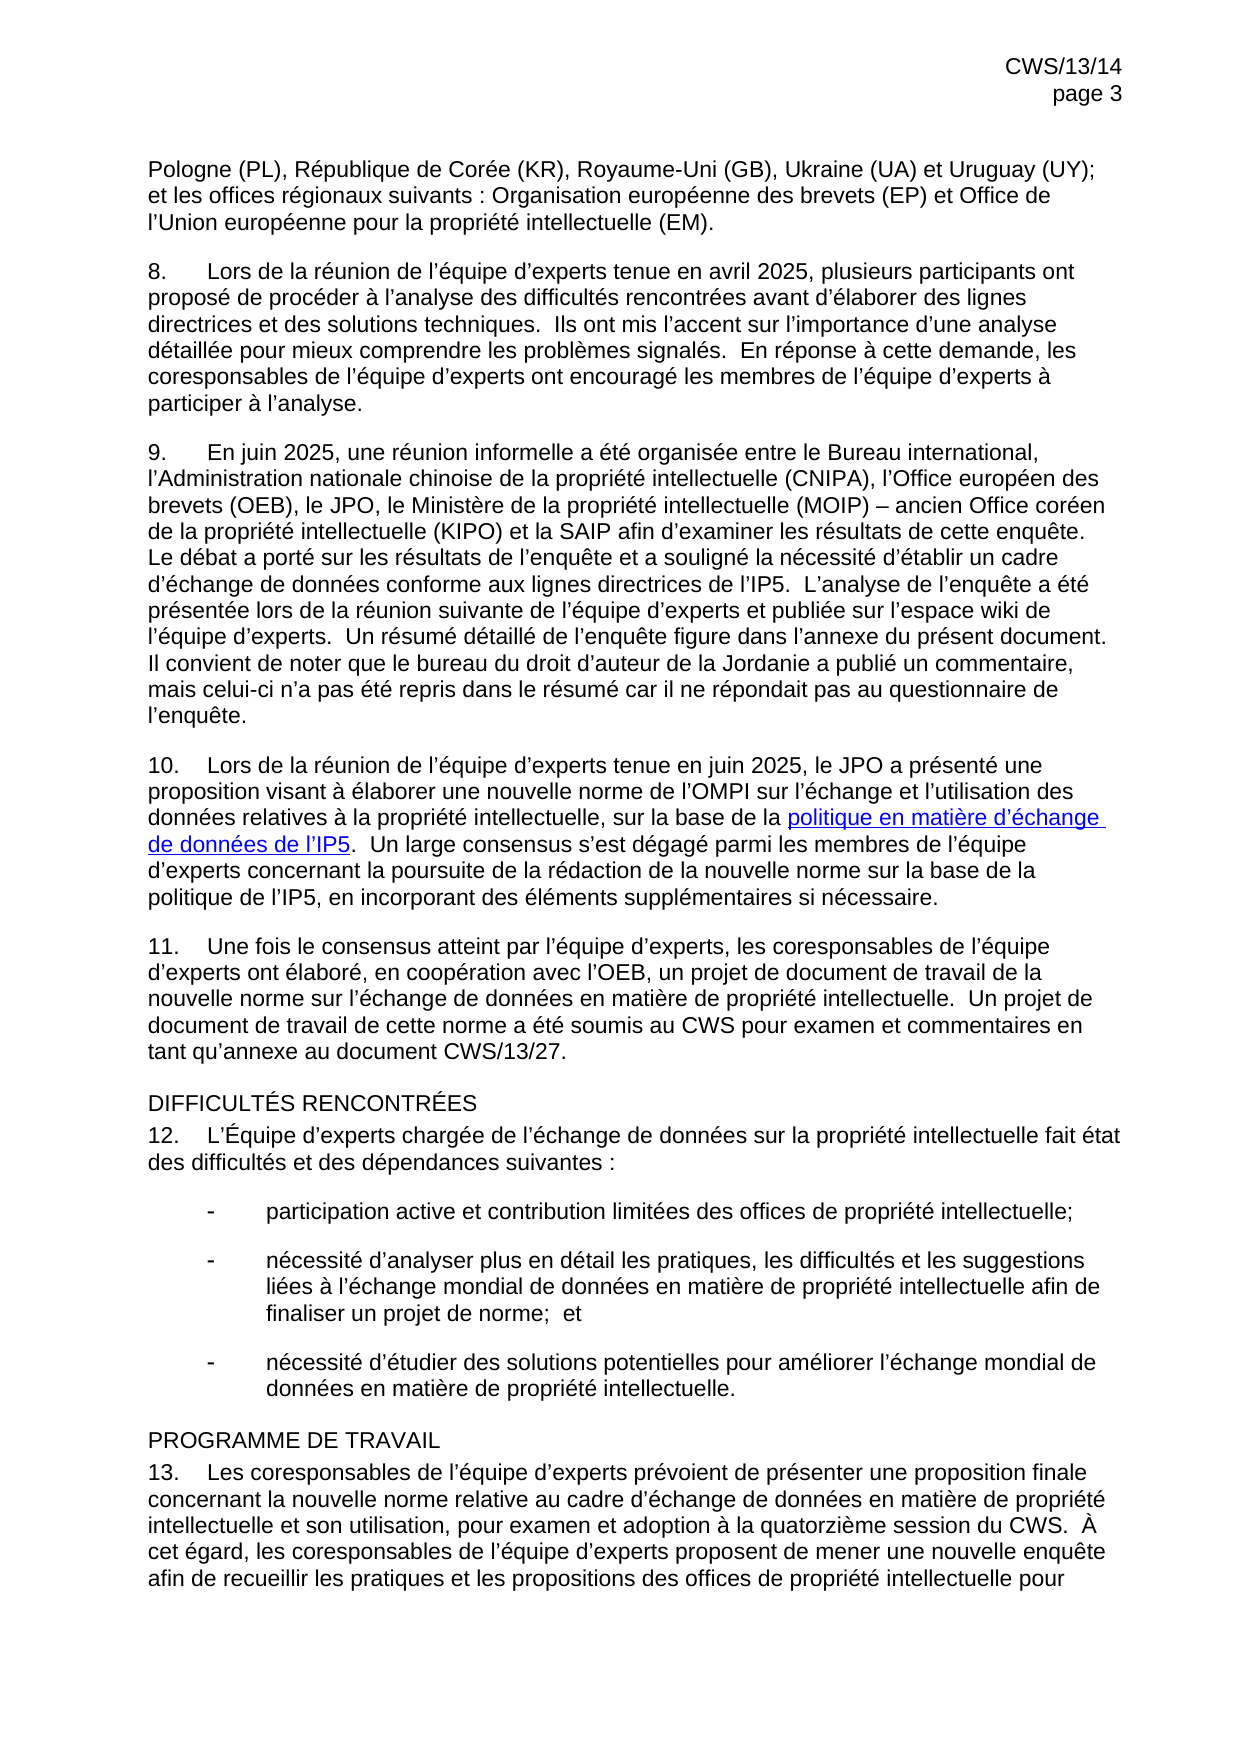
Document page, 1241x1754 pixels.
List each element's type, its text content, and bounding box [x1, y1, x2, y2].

text En juin 2025, une réunion informelle a été organisée entre le Bureau international, l’Administration nationale chinoise de la propriété intellectuelle (CNIPA), l’Office européen des brevets (OEB), le JPO, le Ministère de la propriété intellectuelle (MOIP) – ancien Office coréen de la propriété intellectuelle (KIPO) et la SAIP afin d’examiner les résultats de cette enquête. Le débat a porté sur les résultats de l’enquête et a souligné la nécessité d’établir un cadre d’échange de données conforme aux lignes directrices de l’IP5. L’analyse de l’enquête a été présentée lors de la réunion suivante de l’équipe d’experts et publiée sur l’espace wiki de l’équipe d’experts. Un résumé détaillé de l’enquête figure dans l’annexe du présent document. Il convient de noter que le bureau du droit d’auteur de la Jordanie a publié un commentaire, mais celui-ci n’a pas été repris dans le résumé car il ne répondait pas au questionnaire de l’enquête. [148, 439, 1122, 729]
text Lors de la réunion de l’équipe d’experts tenue en avril 2025, plusieurs participants ont proposé de procéder à l’analyse des difficultés rencontrées avant d’élaborer des lignes directrices et des solutions techniques. Ils ont mis l’accent sur l’importance d’une analyse détaillée pour mieux comprendre les problèmes signalés. En réponse à cette demande, les coresponsables de l’équipe d’experts ont encouragé les membres de l’équipe d’experts à participer à l’analyse. [148, 258, 1122, 416]
text Une fois le consensus atteint par l’équipe d’experts, les coresponsables de l’équipe d’experts ont élaboré, en coopération avec l’OEB, un projet de document de travail de la nouvelle norme sur l’échange de données en matière de propriété intellectuelle. Un projet de document de travail de cette norme a été soumis au CWS pour examen et commentaires en tant qu’annexe au document CWS/13/27. [148, 933, 1122, 1064]
list nécessité d’étudier des solutions potentielles pour améliorer l’échange mondial de données en matière de propriété intellectuelle. [207, 1349, 1122, 1402]
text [148, 156, 1122, 235]
text Lors de la réunion de l’équipe d’experts tenue en juin 2025, le JPO a présenté une proposition visant à élaborer une nouvelle norme de l’OMPI sur l’échange et l’utilisation des données relatives à la propriété intellectuelle, sur la base de la politique en matière d’échange de données de l’IP5. Un large consensus s’est dégagé parmi les membres de l’équipe d’experts concernant la poursuite de la rédaction de la nouvelle norme sur la base de la politique de l’IP5, en incorporant des éléments supplémentaires si nécessaire. [148, 752, 1122, 910]
list participation active et contribution limitées des offices de propriété intellectuelle; [207, 1198, 1122, 1224]
subtitle Programme de travail [148, 1427, 1122, 1453]
subtitle Difficultés rencontrées [148, 1089, 1122, 1116]
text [148, 1459, 1122, 1591]
text L’Équipe d’experts chargée de l’échange de données sur la propriété intellectuelle fait état des difficultés et des dépendances suivantes : [148, 1122, 1122, 1175]
list nécessité d’analyser plus en détail les pratiques, les difficultés et les suggestions liées à l’échange mondial de données en matière de propriété intellectuelle afin de finaliser un projet de norme; et [207, 1247, 1122, 1326]
